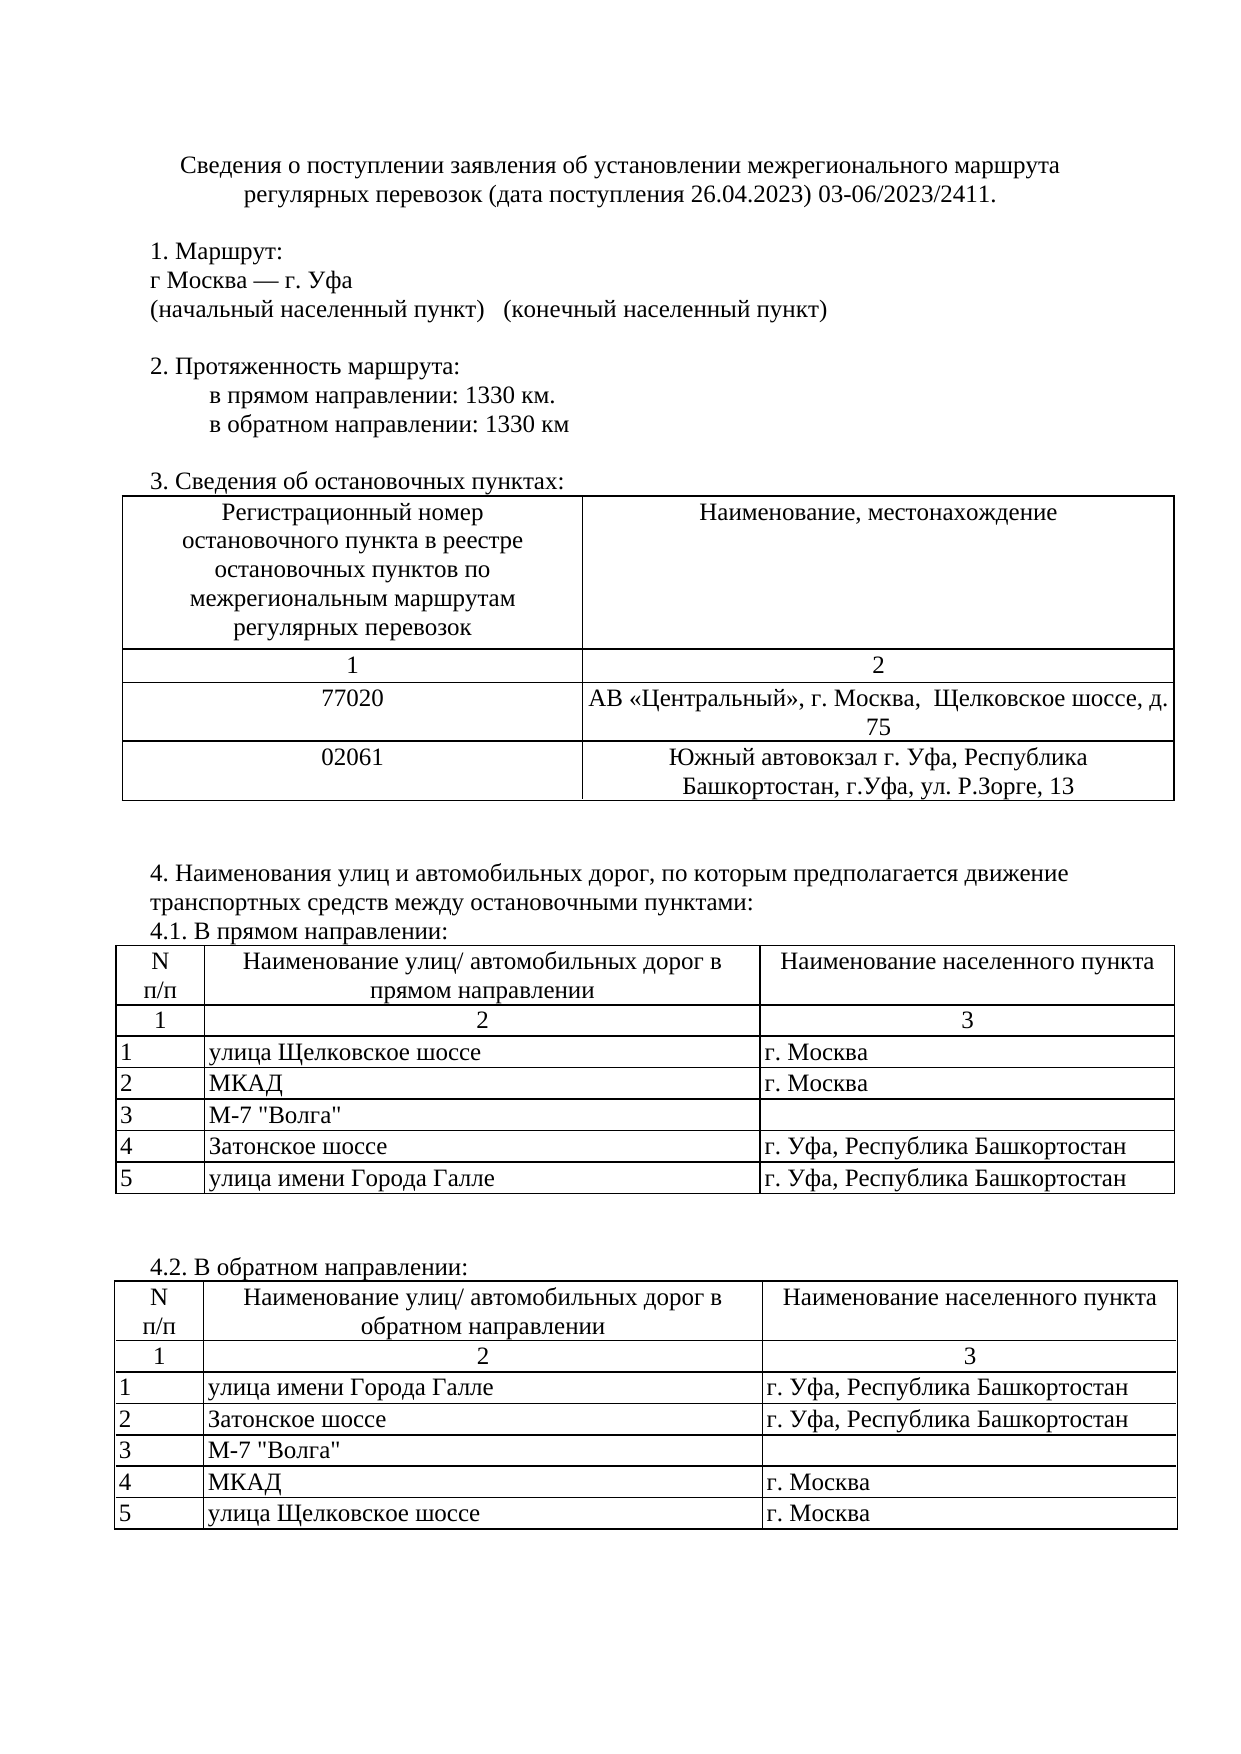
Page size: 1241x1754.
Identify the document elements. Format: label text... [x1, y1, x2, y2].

table_cell улица Щелковское шоссе [204, 1498, 762, 1528]
text 4.1. В прямом направлении: [150, 916, 1090, 945]
table_cell 2 [204, 1341, 762, 1371]
text в обратном направлении: 1330 км [150, 409, 1090, 437]
table_cell Затонское шоссе [205, 1131, 759, 1161]
table_cell 77020 [123, 683, 582, 740]
table_cell 5 [115, 1498, 203, 1528]
table_cell 4 [115, 1466, 203, 1497]
table_cell улица имени Города Галле [205, 1163, 759, 1193]
table_cell 1 [117, 1006, 204, 1035]
table_header N п/п [117, 946, 204, 1004]
table_header Наименование улиц/ автомобильных дорог в прямом направлении [205, 946, 759, 1004]
table_cell г. Уфа, Республика Башкортостан [761, 1131, 1174, 1161]
text 3. Сведения об остановочных пунктах: [150, 466, 1090, 495]
table_header Наименование, местонахождение [583, 497, 1173, 648]
table_cell [761, 1100, 1174, 1130]
table_cell 02061 [123, 742, 582, 799]
text 2. Протяженность маршрута: [150, 351, 1090, 380]
table_cell 1 [117, 1037, 204, 1067]
table_cell 2 [583, 650, 1173, 681]
table_header Наименование улиц/ автомобильных дорог в обратном направлении [204, 1282, 762, 1339]
table_cell 1 [115, 1372, 203, 1402]
table_cell 5 [117, 1163, 204, 1193]
table_header Наименование населенного пункта [761, 946, 1174, 1004]
text г Москва — г. Уфа [150, 265, 1090, 294]
table_cell г. Уфа, Республика Башкортостан [763, 1371, 1177, 1402]
table_cell МКАД [205, 1068, 759, 1098]
table_cell г. Москва [761, 1037, 1174, 1067]
table_cell г. Москва [763, 1497, 1177, 1528]
table_cell 2 [117, 1068, 204, 1098]
table_cell М-7 "Волга" [205, 1100, 759, 1130]
table_cell 3 [117, 1100, 204, 1130]
table_cell 1 [115, 1341, 203, 1371]
table_cell 1 [123, 650, 582, 681]
text 4. Наименования улиц и автомобильных дорог, по которым предполагается движение транспортных средств между остановочными пунктами: [150, 858, 1090, 916]
table_cell Затонское шоссе [204, 1404, 762, 1434]
table_cell АВ «Центральный», г. Москва, Щелковское шоссе, д. 75 [583, 683, 1173, 740]
text 1. Маршрут: [150, 236, 1090, 265]
text (начальный населенный пункт) (конечный населенный пункт) [150, 294, 1090, 322]
table_header Наименование населенного пункта [763, 1282, 1177, 1339]
table_cell 3 [763, 1340, 1177, 1371]
table_cell Южный автовокзал г. Уфа, Республика Башкортостан, г.Уфа, ул. Р.Зорге, 13 [583, 742, 1173, 799]
table_cell М-7 "Волга" [204, 1436, 762, 1465]
table_cell [763, 1434, 1177, 1465]
table_cell 4 [117, 1131, 204, 1161]
table_header Регистрационный номер остановочного пункта в реестре остановочных пунктов по межрегиональным маршрутам регулярных перевозок [123, 497, 582, 648]
text в прямом направлении: 1330 км. [150, 380, 1090, 409]
table_cell 3 [761, 1006, 1174, 1035]
table_cell улица Щелковское шоссе [205, 1037, 759, 1067]
table_cell г. Уфа, Республика Башкортостан [761, 1163, 1174, 1193]
table_cell МКАД [204, 1467, 762, 1497]
text 4.2. В обратном направлении: [150, 1252, 1090, 1280]
table_cell 3 [115, 1435, 203, 1465]
table_cell 2 [205, 1006, 759, 1035]
table_cell г. Москва [761, 1068, 1174, 1098]
table_cell 2 [115, 1404, 203, 1434]
table_cell улица имени Города Галле [204, 1373, 762, 1402]
text Сведения о поступлении заявления об установлении межрегионального маршрута регулярных перевозок (дата поступления 26.04.2023) 03-06/2023/2411. [150, 150, 1090, 207]
table_cell г. Москва [763, 1465, 1177, 1497]
table_header N п/п [115, 1282, 203, 1339]
table_cell г. Уфа, Республика Башкортостан [763, 1403, 1177, 1434]
